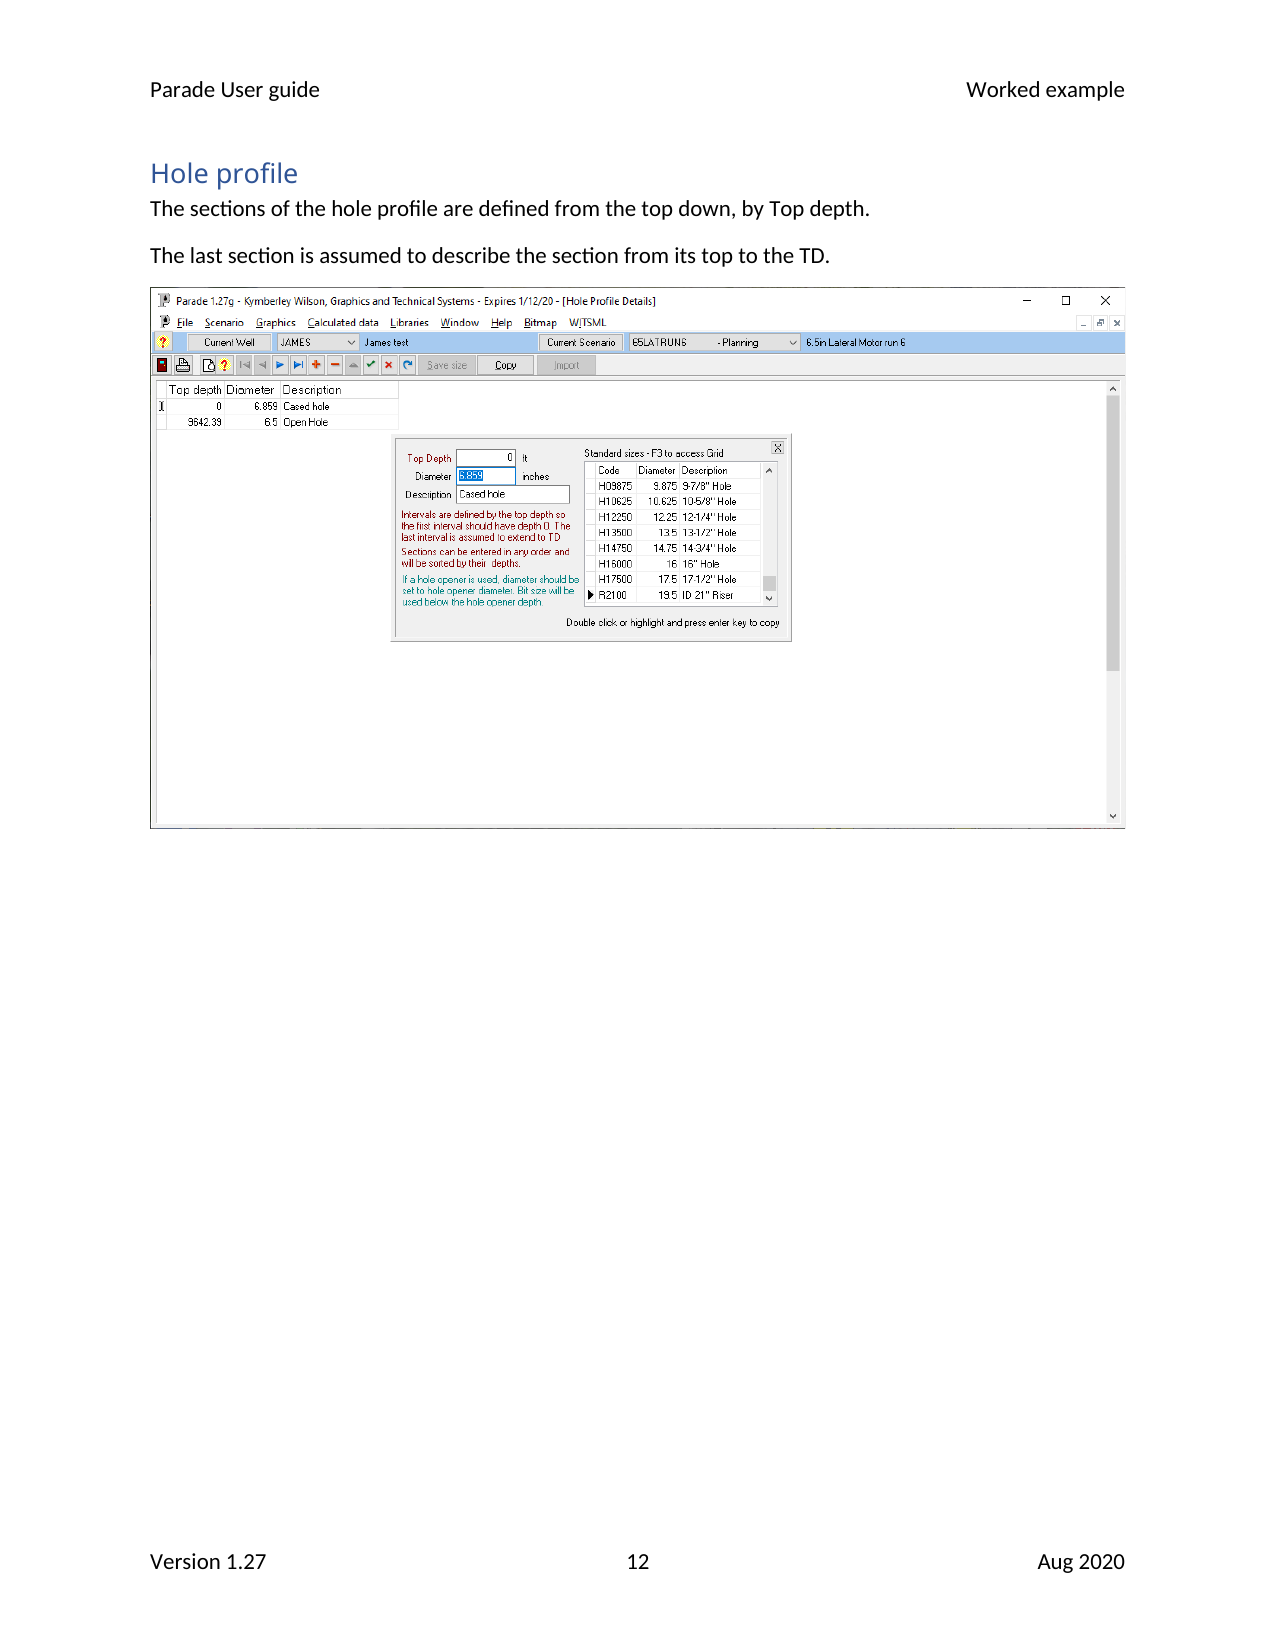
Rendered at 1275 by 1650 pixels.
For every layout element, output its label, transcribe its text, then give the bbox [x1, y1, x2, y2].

subtitle Hole profile [150, 154, 1125, 191]
text The sections of the hole profile are defined from the top down, by Top depth. [150, 194, 1125, 222]
picture [150, 287, 1125, 829]
text The last section is assumed to describe the section from its top to the TD. [150, 241, 1125, 269]
